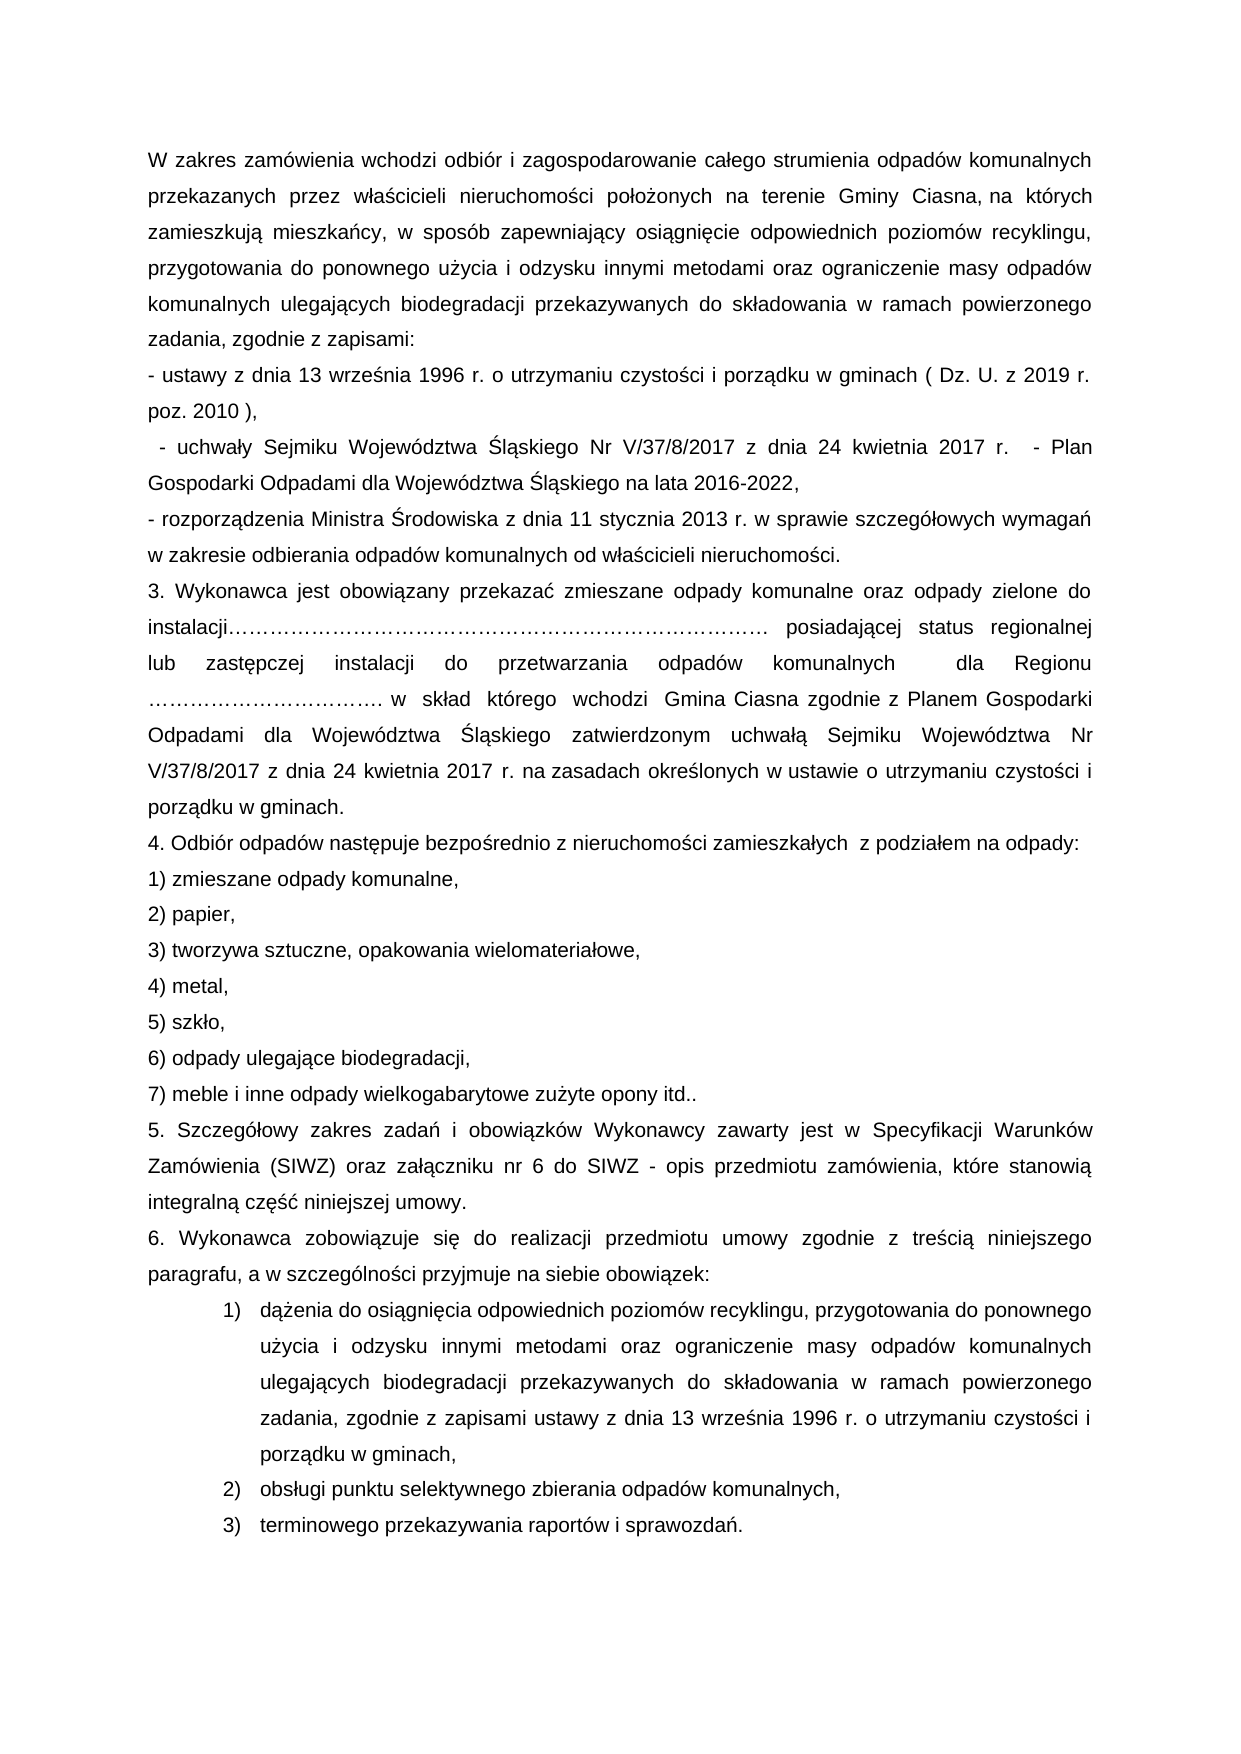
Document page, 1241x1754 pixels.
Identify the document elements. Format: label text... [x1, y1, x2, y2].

list terminowego przekazywania raportów i sprawozdań. [223, 1513, 1093, 1537]
text - ustawy z dnia 13 września 1996 r. o utrzymaniu czystości i porządku w gminach ( Dz. U. z 2019 r. poz. 2010 ), [148, 363, 1093, 423]
text 5) szkło, [148, 1010, 1093, 1034]
text 3) tworzywa sztuczne, opakowania wielomateriałowe, [148, 938, 1093, 962]
text 4. Odbiór odpadów następuje bezpośrednio z nieruchomości zamieszkałych z podziałem na odpady: [148, 830, 1093, 854]
list dążenia do osiągnięcia odpowiednich poziomów recyklingu, przygotowania do ponownego użycia i odzysku innymi metodami oraz ograniczenie masy odpadów komunalnych ulegających biodegradacji przekazywanych do składowania w ramach powierzonego zadania, zgodnie z zapisami ustawy z dnia 13 września 1996 r. o utrzymaniu czystości i porządku w gminach, [223, 1298, 1093, 1465]
text 5. Szczegółowy zakres zadań i obowiązków Wykonawcy zawarty jest w Specyfikacji Warunków Zamówienia (SIWZ) oraz załączniku nr 6 do SIWZ - opis przedmiotu zamówienia, które stanowią integralną część niniejszej umowy. [148, 1118, 1093, 1214]
text 2) papier, [148, 902, 1093, 926]
text 1) zmieszane odpady komunalne, [148, 866, 1093, 890]
list obsługi punktu selektywnego zbierania odpadów komunalnych, [223, 1477, 1093, 1501]
text W zakres zamówienia wchodzi odbiór i zagospodarowanie całego strumienia odpadów komunalnych przekazanych przez właścicieli nieruchomości położonych na terenie Gminy Ciasna, na których zamieszkują mieszkańcy, w sposób zapewniający osiągnięcie odpowiednich poziomów recyklingu, przygotowania do ponownego użycia i odzysku innymi metodami oraz ograniczenie masy odpadów komunalnych ulegających biodegradacji przekazywanych do składowania w ramach powierzonego zadania, zgodnie z zapisami: [148, 148, 1093, 351]
text - rozporządzenia Ministra Środowiska z dnia 11 stycznia 2013 r. w sprawie szczegółowych wymagań w zakresie odbierania odpadów komunalnych od właścicieli nieruchomości. [148, 507, 1093, 567]
text 6. Wykonawca zobowiązuje się do realizacji przedmiotu umowy zgodnie z treścią niniejszego paragrafu, a w szczególności przyjmuje na siebie obowiązek: [148, 1226, 1093, 1286]
text 7) meble i inne odpady wielkogabarytowe zużyte opony itd.. [148, 1082, 1093, 1106]
text 4) metal, [148, 974, 1093, 998]
text - uchwały Sejmiku Województwa Śląskiego Nr V/37/8/2017 z dnia 24 kwietnia 2017 r. - Plan Gospodarki Odpadami dla Województwa Śląskiego na lata 2016-2022, [148, 435, 1093, 495]
text 3. Wykonawca jest obowiązany przekazać zmieszane odpady komunalne oraz odpady zielone do instalacji…………………………………………………………………… posiadającej status regionalnej lub zastępczej instalacji do przetwarzania odpadów komunalnych dla Regionu ……………………………. w skład którego wchodzi Gmina Ciasna zgodnie z Planem Gospodarki Odpadami dla Województwa Śląskiego zatwierdzonym uchwałą Sejmiku Województwa Nr V/37/8/2017 z dnia 24 kwietnia 2017 r. na zasadach określonych w ustawie o utrzymaniu czystości i porządku w gminach. [148, 579, 1093, 818]
text 6) odpady ulegające biodegradacji, [148, 1046, 1093, 1070]
